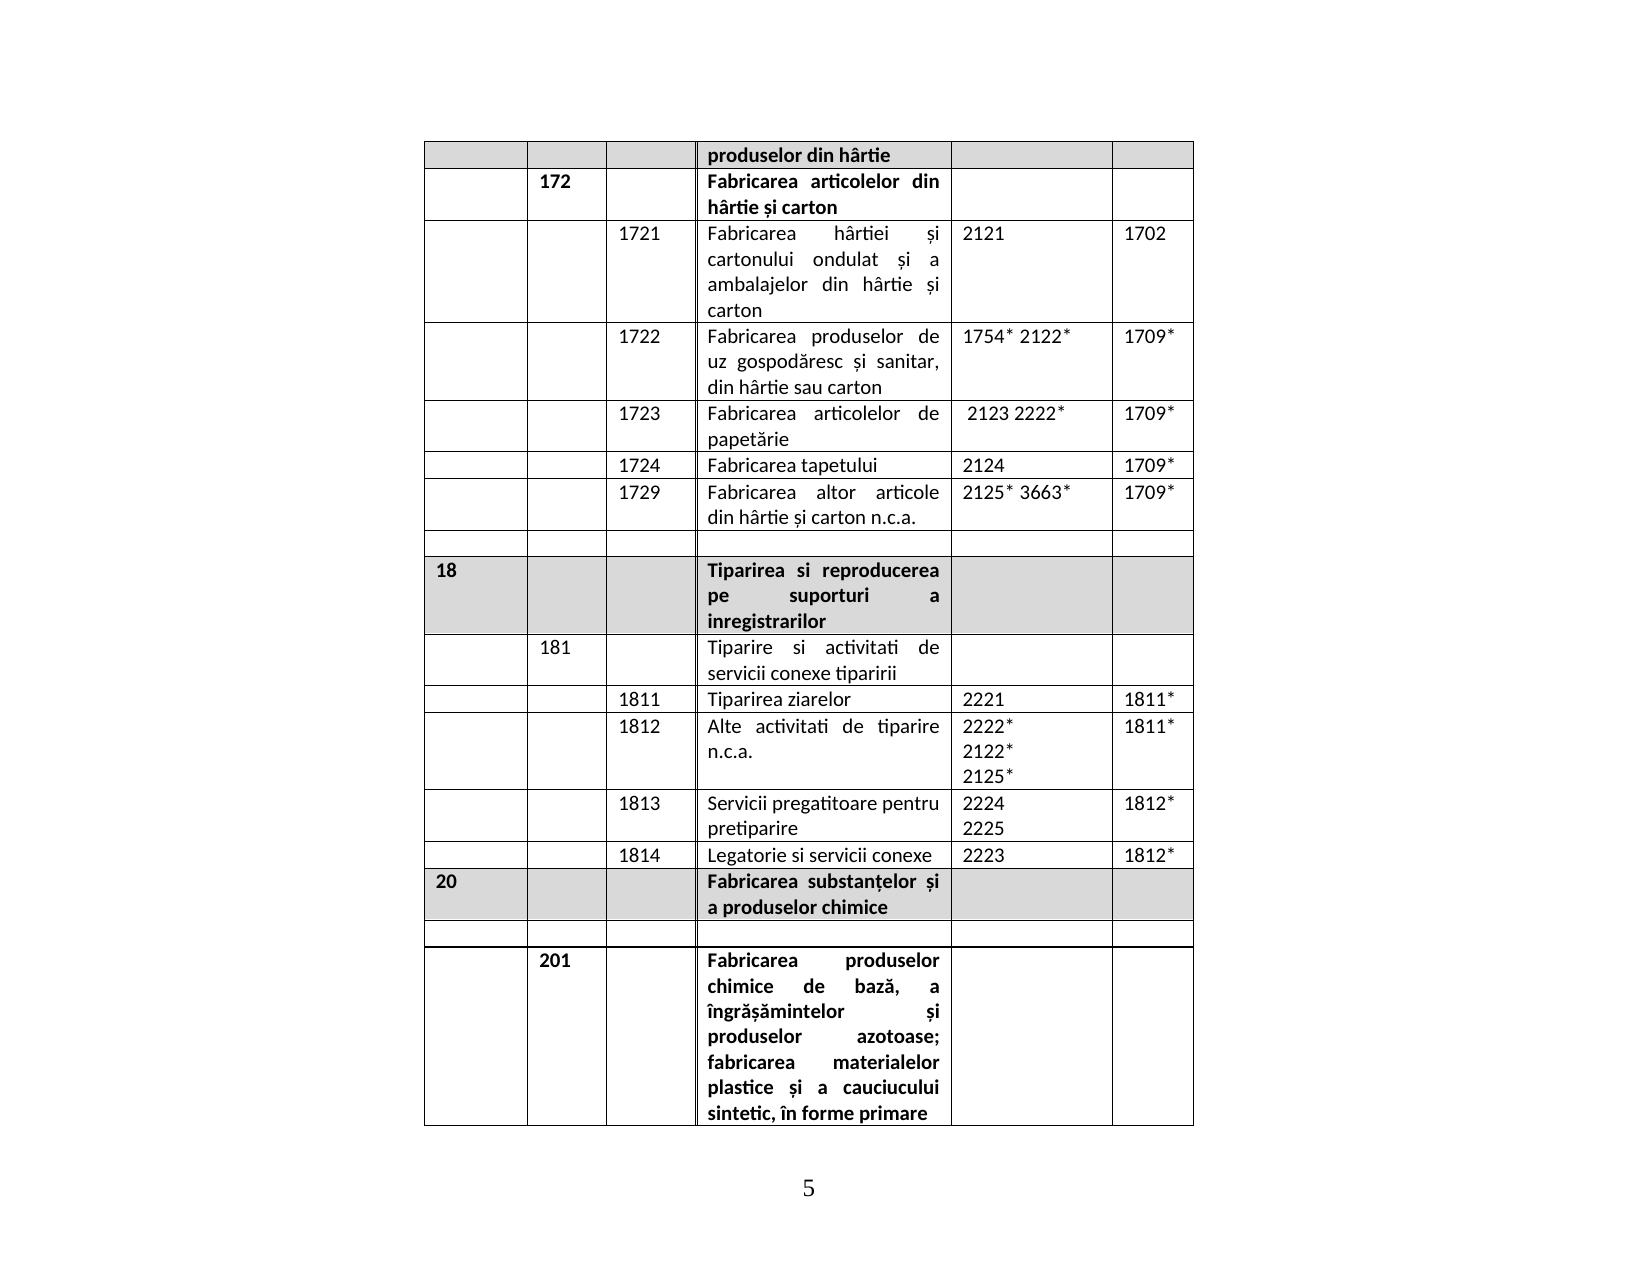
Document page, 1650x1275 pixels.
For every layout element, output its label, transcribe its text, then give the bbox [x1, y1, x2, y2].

table_cell [607, 869, 695, 919]
table_cell 1723 [607, 401, 695, 451]
table_cell [528, 790, 606, 841]
table_cell [1113, 169, 1193, 219]
table_cell [425, 452, 527, 478]
table_cell Legatorie si servicii conexe [698, 842, 951, 868]
table_cell [528, 142, 606, 168]
table_cell [698, 531, 951, 556]
table_cell Fabricarea substanţelor şi a produselor chimice [698, 869, 951, 919]
table_cell 2121 [952, 221, 1112, 322]
table_cell [1113, 948, 1193, 1125]
table_cell [425, 842, 527, 868]
table_cell [425, 948, 527, 1125]
table_cell [425, 531, 527, 556]
table_cell [425, 790, 527, 841]
table_cell 2124 [952, 452, 1112, 478]
table_cell [607, 557, 695, 633]
table_cell [607, 635, 695, 685]
table_cell [1113, 635, 1193, 685]
table_cell Fabricarea articolelor din hârtie şi carton [698, 169, 951, 219]
table_cell Fabricarea altor articole din hârtie şi carton n.c.a. [698, 479, 951, 530]
table_cell [528, 323, 606, 399]
table_cell Tiparirea ziarelor [698, 686, 951, 712]
table_cell 1709* [1113, 401, 1193, 451]
table_cell [528, 869, 606, 919]
table_cell 18 [425, 557, 527, 633]
table_cell Fabricarea hârtiei şi cartonului ondulat şi a ambalajelor din hârtie şi carton [698, 221, 951, 322]
table_cell 20 [425, 869, 527, 919]
table_cell 1722 [607, 323, 695, 399]
table_cell [528, 842, 606, 868]
table_cell [1113, 531, 1193, 556]
table_cell 1811* [1113, 686, 1193, 712]
table_cell Fabricarea produselor chimice de bază, a îngrăşămintelor şi produselor azotoase; fabricarea materialelor plastice şi a cauciucului sintetic, în forme primare [698, 948, 951, 1125]
table_cell 1721 [607, 221, 695, 322]
table_cell [1113, 557, 1193, 633]
table_cell [1113, 142, 1193, 168]
table_cell 2222* 2122* 2125* [952, 713, 1112, 789]
table_cell 2125* 3663* [952, 479, 1112, 530]
table_cell 1754* 2122* [952, 323, 1112, 399]
table_cell [607, 142, 695, 168]
table_cell [425, 479, 527, 530]
table_cell [952, 557, 1112, 633]
table_cell 201 [528, 948, 606, 1125]
table_cell [607, 531, 695, 556]
table_cell Fabricarea tapetului [698, 452, 951, 478]
table_cell [952, 142, 1112, 168]
table_cell [607, 948, 695, 1125]
table_cell [425, 713, 527, 789]
table_cell [425, 169, 527, 219]
table_cell Tiparire si activitati de servicii conexe tiparirii [698, 635, 951, 685]
table_cell [698, 921, 951, 946]
table_cell [425, 401, 527, 451]
table_cell 1724 [607, 452, 695, 478]
table_cell Fabricarea articolelor de papetărie [698, 401, 951, 451]
table_cell [952, 169, 1112, 219]
table_cell [528, 531, 606, 556]
table_cell [425, 221, 527, 322]
table_cell [528, 557, 606, 633]
table_cell 2123 2222* [952, 401, 1112, 451]
table_cell [528, 401, 606, 451]
table_cell [425, 635, 527, 685]
table_cell [425, 323, 527, 399]
table_cell 1811* [1113, 713, 1193, 789]
table_cell [528, 479, 606, 530]
table_cell 2221 [952, 686, 1112, 712]
table_cell 1812* [1113, 842, 1193, 868]
table_cell 1814 [607, 842, 695, 868]
table_cell Alte activitati de tiparire n.c.a. [698, 713, 951, 789]
table_cell 1709* [1113, 479, 1193, 530]
table_cell [952, 635, 1112, 685]
table_cell 1729 [607, 479, 695, 530]
table_cell Fabricarea produselor de uz gospodăresc şi sanitar, din hârtie sau carton [698, 323, 951, 399]
table_cell 1709* [1113, 452, 1193, 478]
table_cell [952, 948, 1112, 1125]
table_cell 181 [528, 635, 606, 685]
table_cell [607, 921, 695, 946]
table_cell 2223 [952, 842, 1112, 868]
table_cell [528, 221, 606, 322]
table_cell Servicii pregatitoare pentru pretiparire [698, 790, 951, 841]
table_cell [952, 921, 1112, 946]
table_cell 17 [425, 142, 527, 168]
table_cell [425, 921, 527, 946]
table_cell [1113, 869, 1193, 919]
table_cell 1812* [1113, 790, 1193, 841]
table_cell [425, 686, 527, 712]
table_cell 172 [528, 169, 606, 219]
table_cell 1812 [607, 713, 695, 789]
table_cell 1813 [607, 790, 695, 841]
table_cell [528, 686, 606, 712]
table_cell [528, 452, 606, 478]
table_cell 1702 [1113, 221, 1193, 322]
table_cell 1811 [607, 686, 695, 712]
table_cell 1709* [1113, 323, 1193, 399]
table_cell [528, 713, 606, 789]
table_cell [952, 869, 1112, 919]
table_cell [1113, 921, 1193, 946]
table_cell 2224 2225 [952, 790, 1112, 841]
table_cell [698, 142, 951, 168]
table_cell [528, 921, 606, 946]
table_cell [607, 169, 695, 219]
table_cell Tiparirea si reproducerea pe suporturi a inregistrarilor [698, 557, 951, 633]
table_cell [952, 531, 1112, 556]
